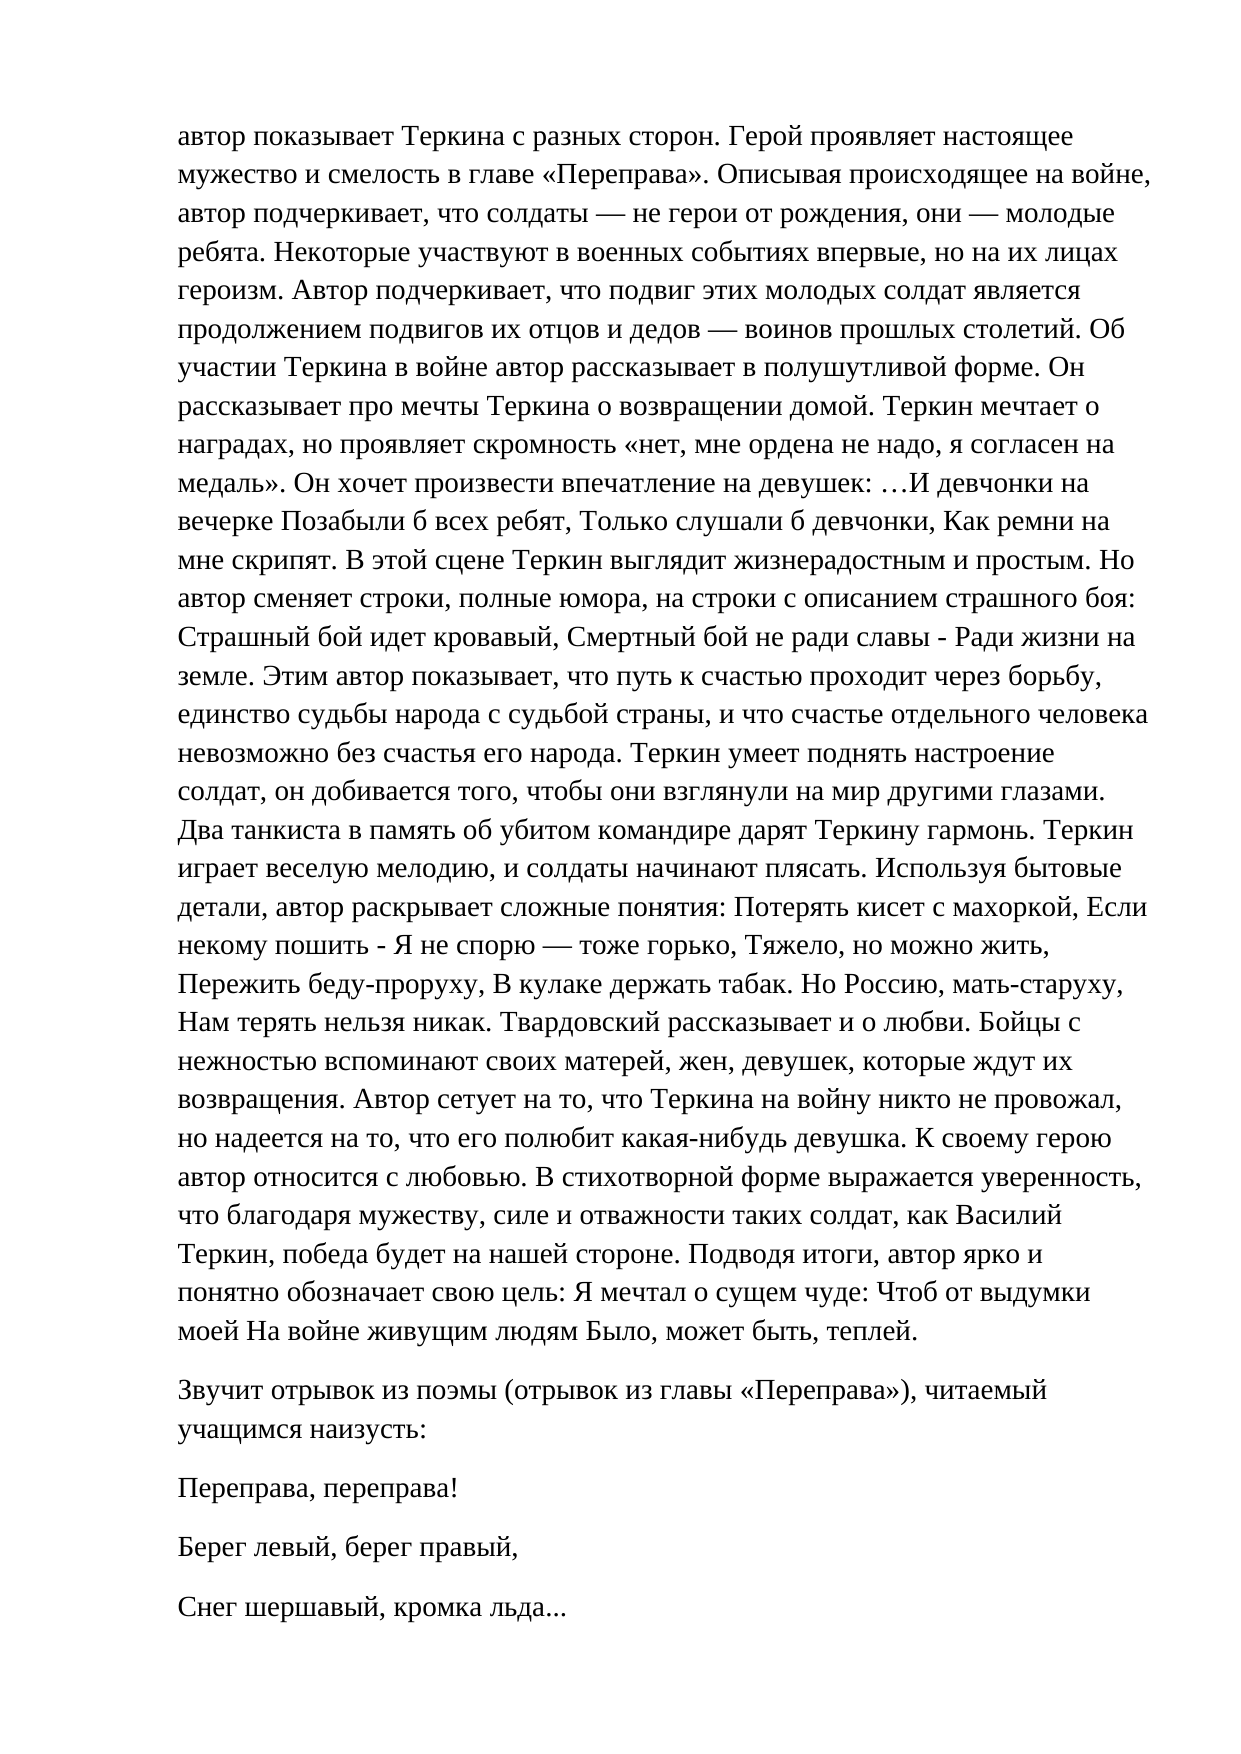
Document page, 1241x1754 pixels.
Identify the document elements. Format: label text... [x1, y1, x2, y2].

text Звучит отрывок из поэмы (отрывок из главы «Переправа»), читаемый учащимся наизусть: [177, 1372, 1152, 1444]
text Снег шершавый, кромка льда... [177, 1589, 1152, 1622]
text Переправа, переправа! [177, 1470, 1152, 1504]
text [177, 118, 1152, 1346]
text Берег левый, берег правый, [177, 1529, 1152, 1563]
